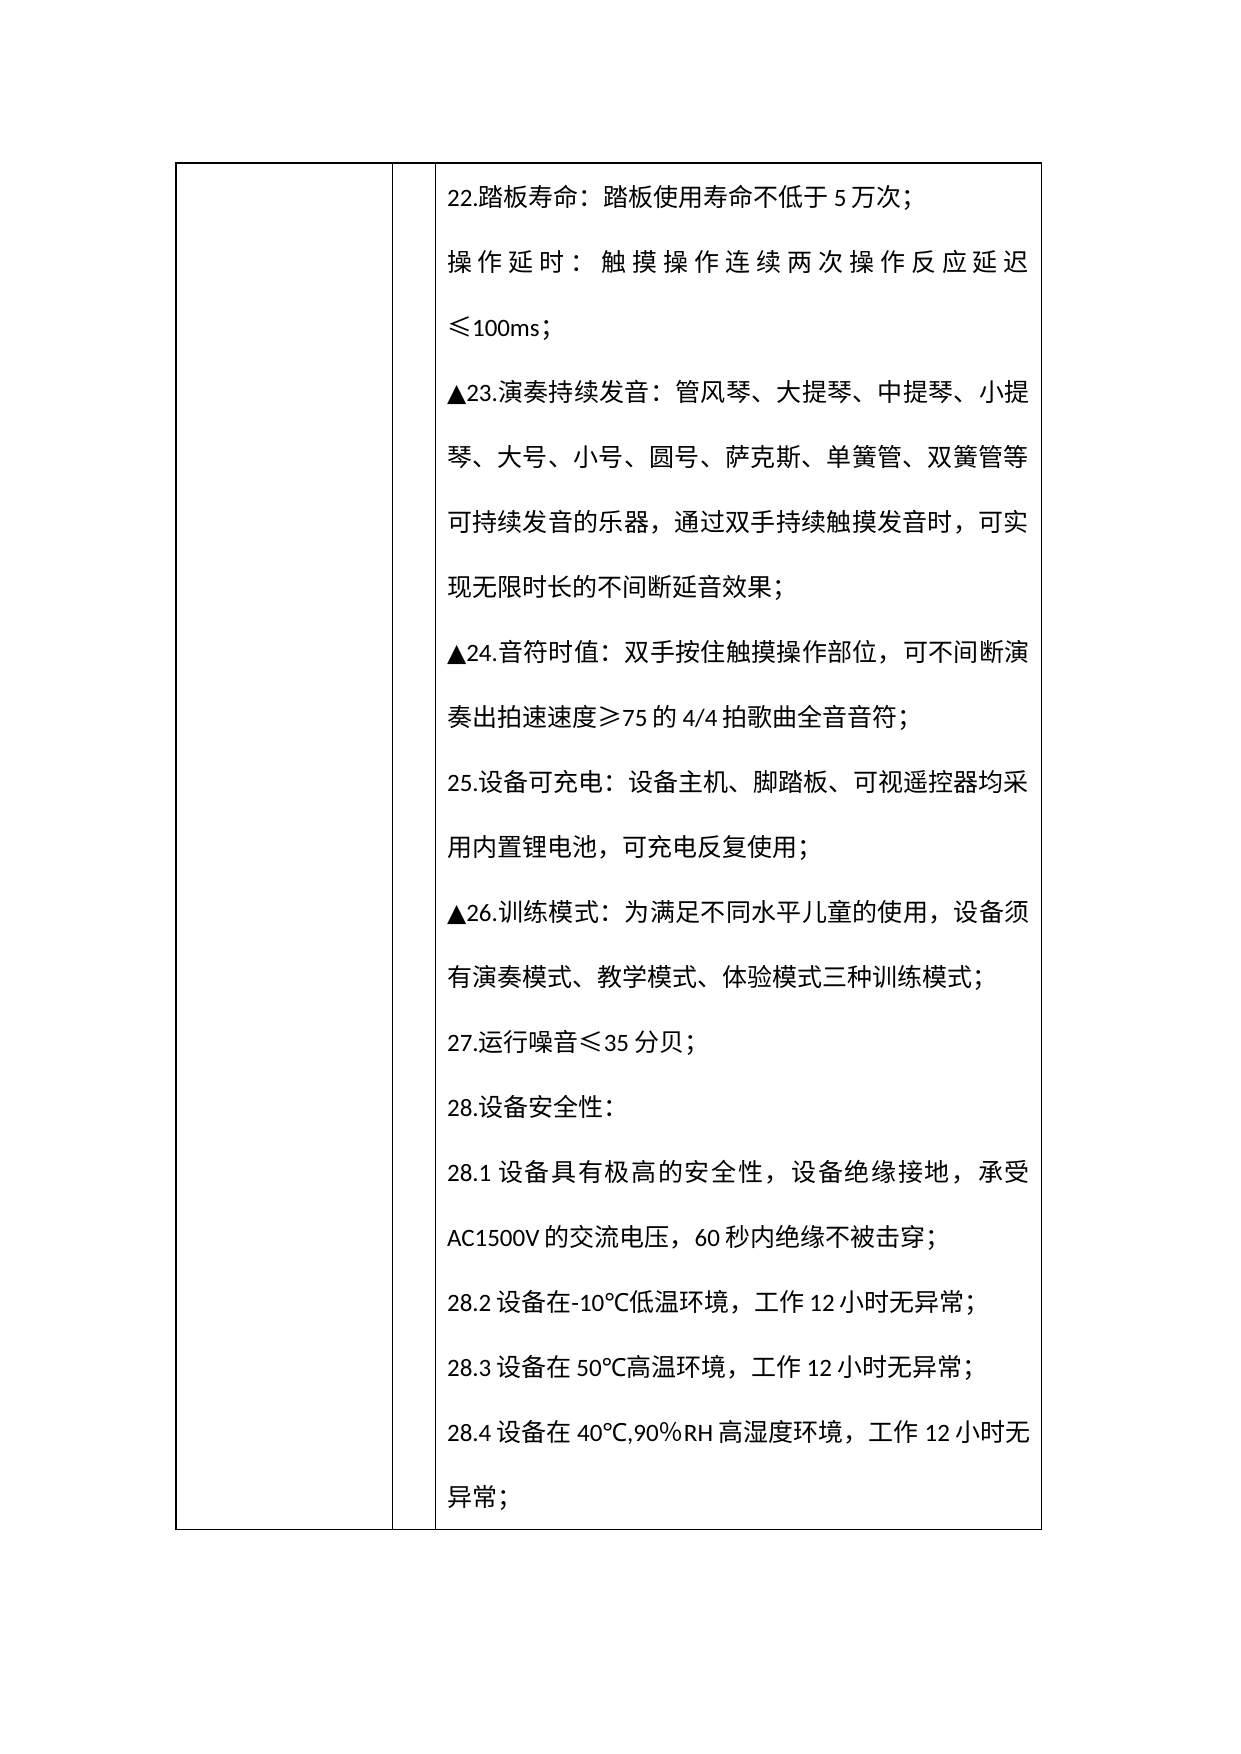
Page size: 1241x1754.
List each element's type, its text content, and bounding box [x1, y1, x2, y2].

table_cell [177, 164, 392, 1528]
table_cell 1 [393, 164, 435, 1528]
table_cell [436, 164, 1041, 1528]
